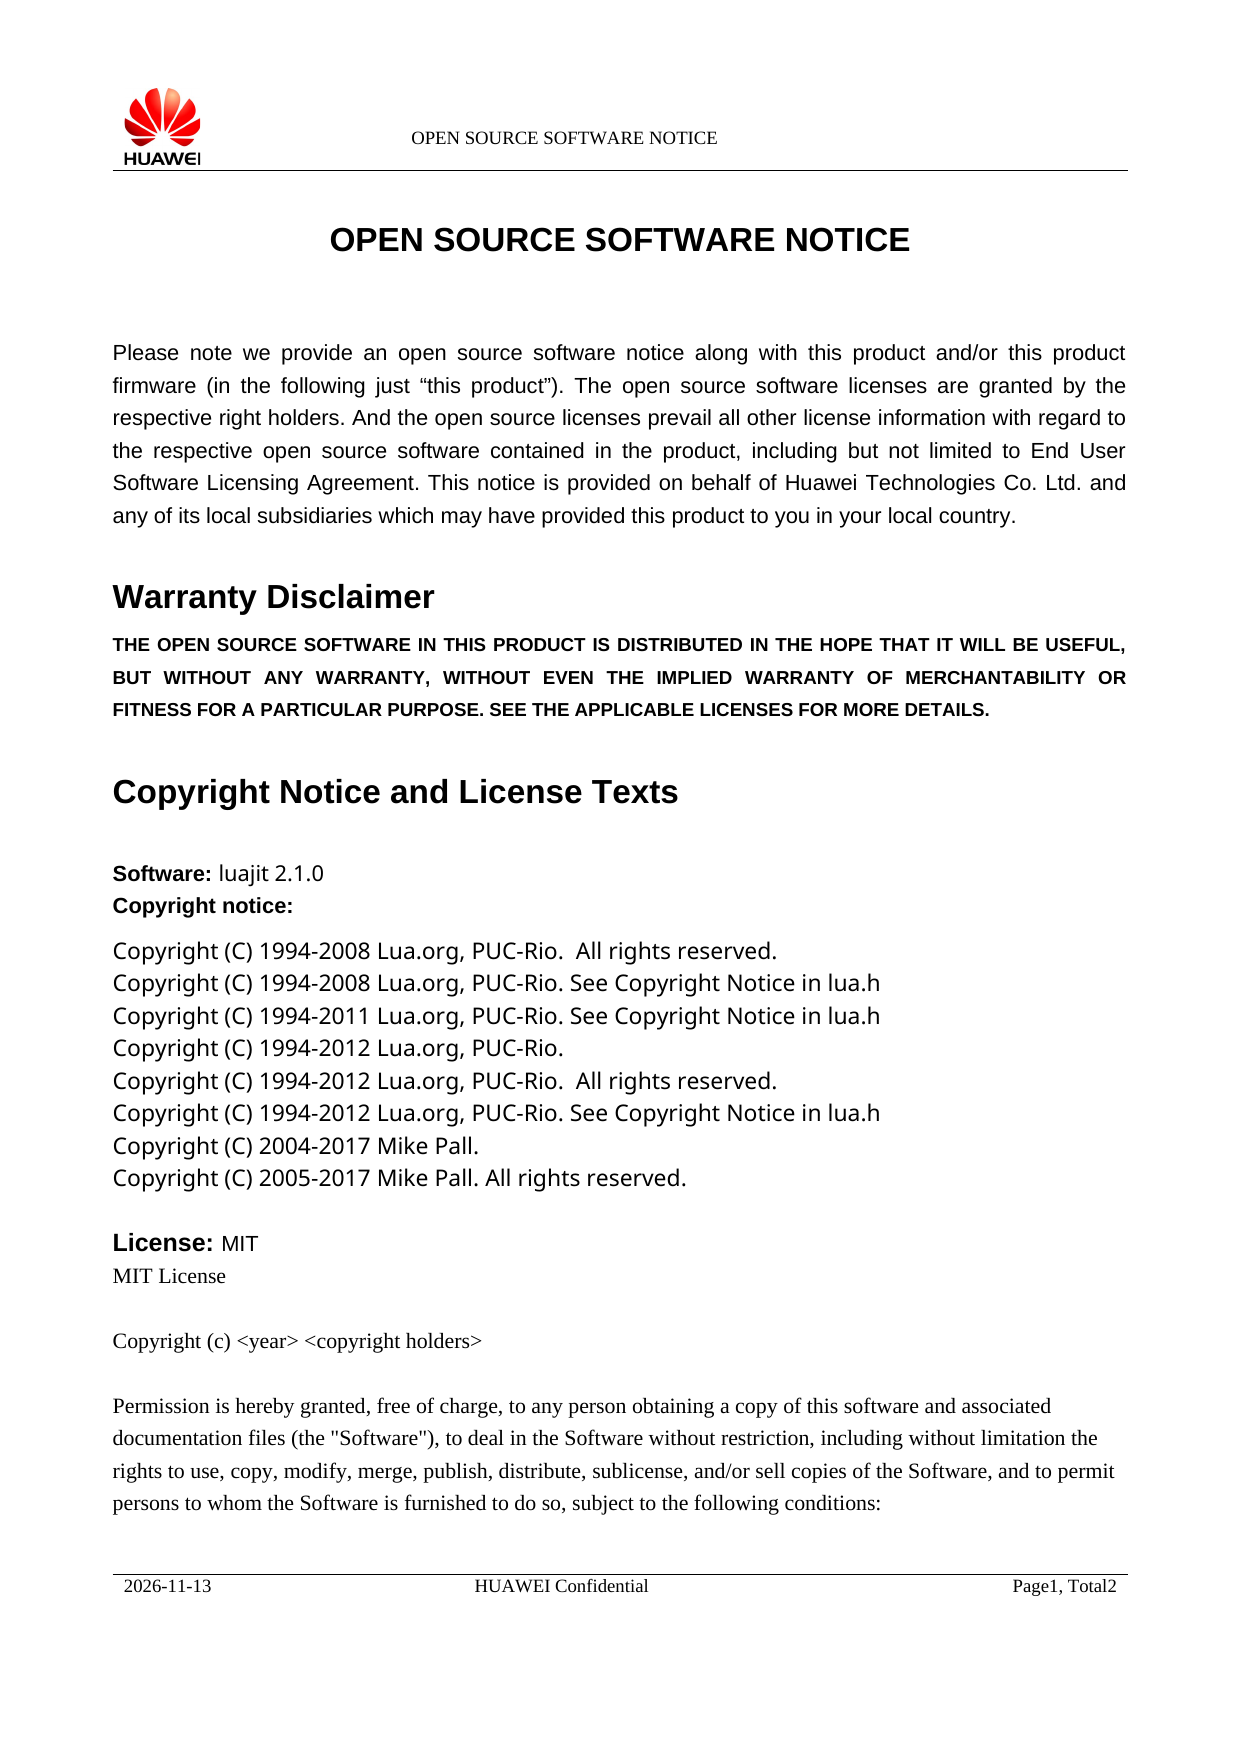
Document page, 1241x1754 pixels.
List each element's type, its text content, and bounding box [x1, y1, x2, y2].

title Software: luajit 2.1.0 [112, 856, 1128, 889]
text Warranty Disclaimer [112, 564, 1128, 629]
text Copyright Notice and License Texts [112, 759, 1128, 824]
picture [124, 88, 201, 165]
text License: MIT [112, 1226, 1128, 1259]
text Copyright (C) 1994-2012 Lua.org, PUC-Rio. See Copyright Notice in lua.h [112, 1096, 1128, 1129]
text OPEN SOURCE SOFTWARE NOTICE [112, 206, 1128, 271]
text Copyright notice: [112, 889, 1128, 921]
text Please note we provide an open source software notice along with this product and/or this product firmware (in the following just “this product”). The open source software licenses are granted by the respective right holders. And the open source licenses prevail all other license information with regard to the respective open source software contained in the product, including but not limited to End User Software Licensing Agreement. This notice is provided on behalf of Huawei Technologies Co. Ltd. and any of its local subsidiaries which may have provided this product to you in your local country. [112, 336, 1128, 531]
text Copyright (C) 2005-2017 Mike Pall. All rights reserved. [112, 1161, 1128, 1194]
text Copyright (C) 1994-2008 Lua.org, PUC-Rio. All rights reserved. [112, 934, 1128, 966]
text Copyright (C) 1994-2008 Lua.org, PUC-Rio. See Copyright Notice in lua.h [112, 966, 1128, 999]
text Copyright (C) 1994-2011 Lua.org, PUC-Rio. See Copyright Notice in lua.h [112, 999, 1128, 1031]
text Copyright (C) 2004-2017 Mike Pall. [112, 1129, 1128, 1161]
text The open source software in this product is distributed in the hope that it will be useful, but WITHOUT ANY WARRANTY, without even the implied warranty of MERCHANTABILITY or FITNESS FOR A PARTICULAR PURPOSE. See the applicable licenses for more details. [112, 629, 1128, 726]
text Copyright (C) 1994-2012 Lua.org, PUC-Rio. All rights reserved. [112, 1064, 1128, 1096]
text Copyright (C) 1994-2012 Lua.org, PUC-Rio. [112, 1031, 1128, 1064]
